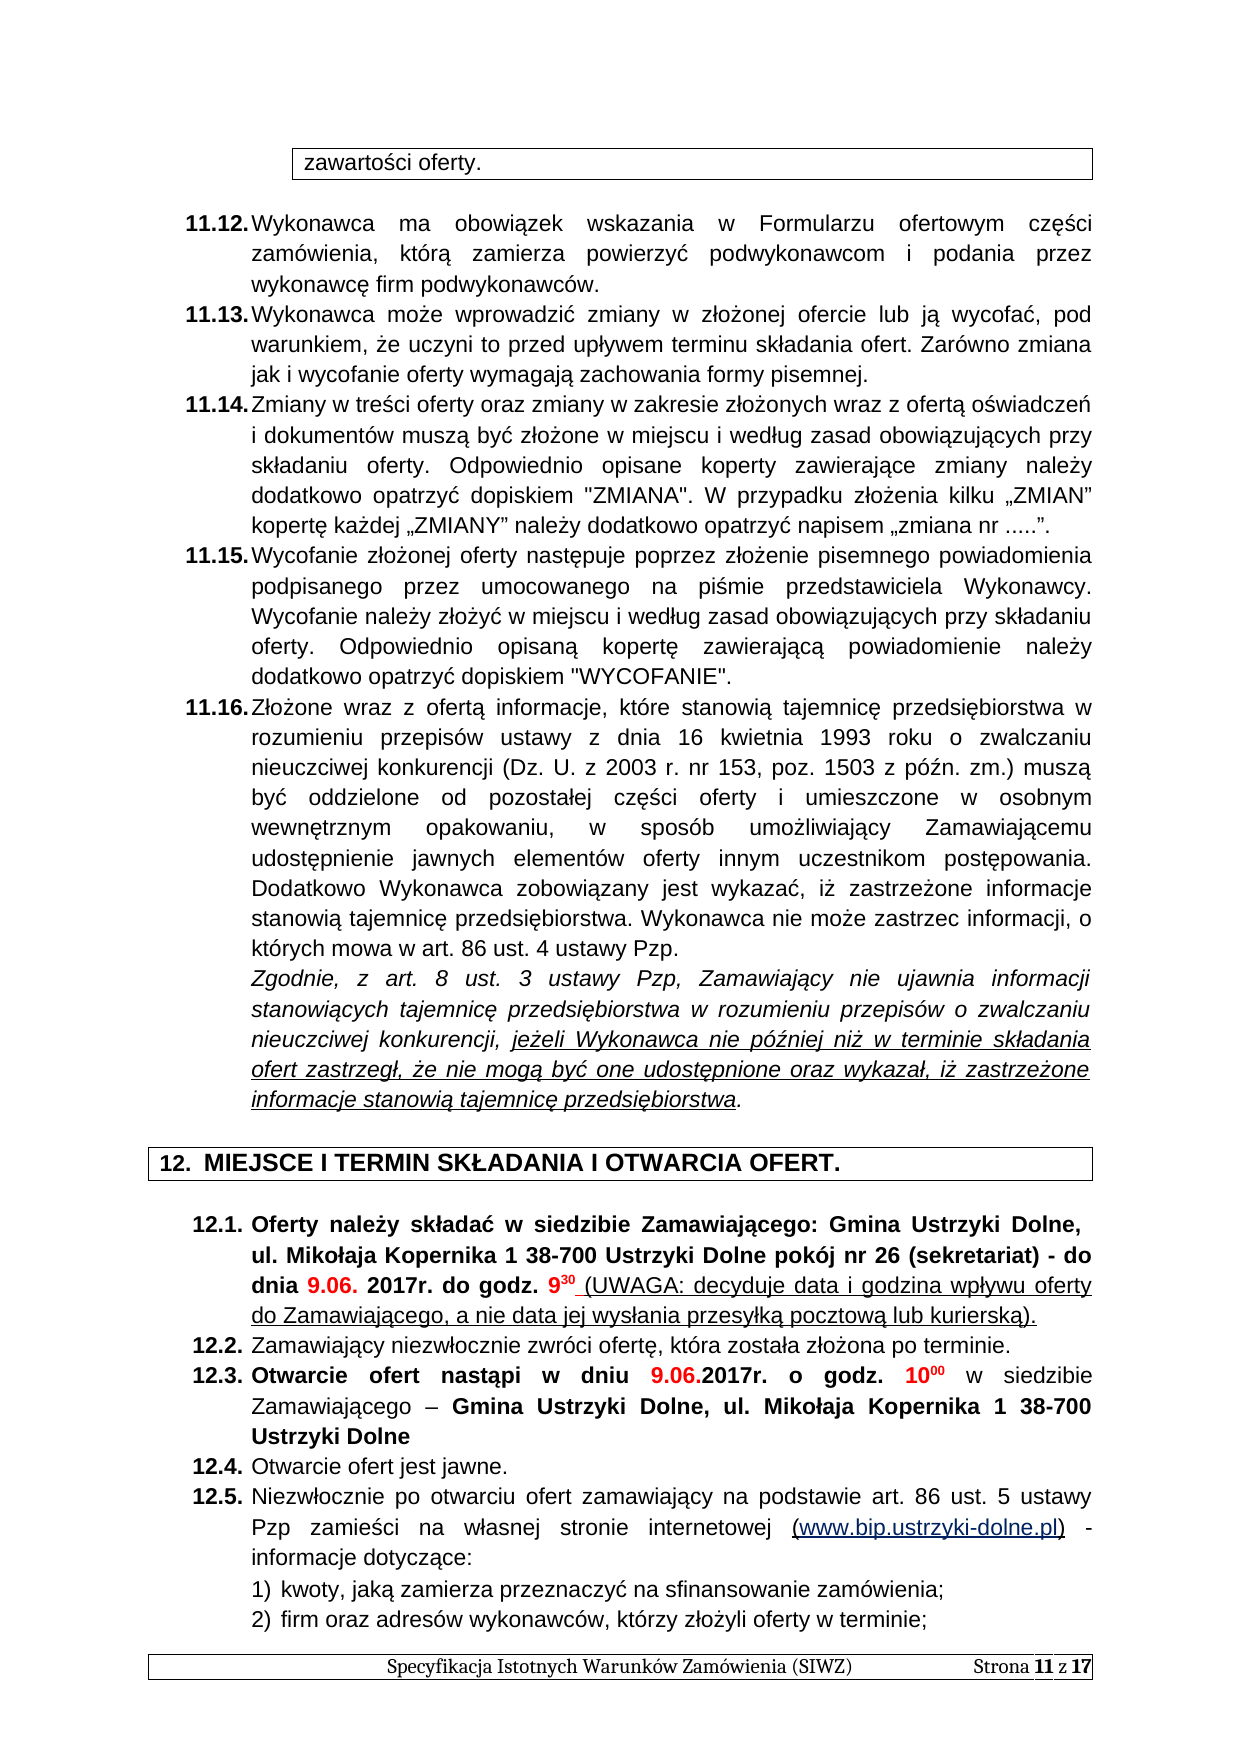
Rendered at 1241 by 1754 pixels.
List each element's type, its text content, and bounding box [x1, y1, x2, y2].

list kwoty, jaką zamierza przeznaczyć na sfinansowanie zamówienia; [251, 1576, 1093, 1602]
list Otwarcie ofert nastąpi w dniu 9.06.2017r. o godz. 1000 w siedzibie Zamawiającego – Gmina Ustrzyki Dolne, ul. Mikołaja Kopernika 1 38-700 Ustrzyki Dolne [192, 1362, 1093, 1449]
list Zamawiający niezwłocznie zwróci ofertę, która została złożona po terminie. [192, 1332, 1093, 1359]
list Otwarcie ofert jest jawne. [192, 1453, 1093, 1479]
list firm oraz adresów wykonawców, którzy złożyli oferty w terminie; [251, 1606, 1093, 1633]
list Wykonawca może wprowadzić zmiany w złożonej ofercie lub ją wycofać, pod warunkiem, że uczyni to przed upływem terminu składania ofert. Zarówno zmiana jak i wycofanie oferty wymagają zachowania formy pisemnej. [185, 301, 1093, 387]
list Złożone wraz z ofertą informacje, które stanowią tajemnicę przedsiębiorstwa w rozumieniu przepisów ustawy z dnia 16 kwietnia 1993 roku o zwalczaniu nieuczciwej konkurencji (Dz. U. z 2003 r. nr 153, poz. 1503 z późn. zm.) muszą być oddzielone od pozostałej części oferty i umieszczone w osobnym wewnętrznym opakowaniu, w sposób umożliwiający Zamawiającemu udostępnienie jawnych elementów oferty innym uczestnikom postępowania. Dodatkowo Wykonawca zobowiązany jest wykazać, iż zastrzeżone informacje stanowią tajemnicę przedsiębiorstwa. Wykonawca nie może zastrzec informacji, o których mowa w art. 86 ust. 4 ustawy Pzp. [185, 693, 1093, 961]
table_header MIEJSCE I TERMIN SKŁADANIA I OTWARCIA OFERT. [149, 1148, 1092, 1180]
list Oferty należy składać w siedzibie Zamawiającego: Gmina Ustrzyki Dolne, ul. Mikołaja Kopernika 1 38-700 Ustrzyki Dolne pokój nr 26 (sekretariat) - do dnia 9.06. 2017r. do godz. 930 (UWAGA: decyduje data i godzina wpływu oferty do Zamawiającego, a nie data jej wysłania przesyłką pocztową lub kurierską). [192, 1211, 1093, 1328]
list Wykonawca ma obowiązek wskazania w Formularzu ofertowym części zamówienia, którą zamierza powierzyć podwykonawcom i podania przez wykonawcę firm podwykonawców. [185, 210, 1093, 297]
text Zgodnie, z art. 8 ust. 3 ustawy Pzp, Zamawiający nie ujawnia informacji stanowiących tajemnicę przedsiębiorstwa w rozumieniu przepisów o zwalczaniu nieuczciwej konkurencji, jeżeli Wykonawca nie później niż w terminie składania ofert zastrzegł, że nie mogą być one udostępnione oraz wykazał, iż zastrzeżone informacje stanowią tajemnicę przedsiębiorstwa. [251, 965, 1093, 1112]
list Zmiany w treści oferty oraz zmiany w zakresie złożonych wraz z ofertą oświadczeń i dokumentów muszą być złożone w miejscu i według zasad obowiązujących przy składaniu oferty. Odpowiednio opisane koperty zawierające zmiany należy dodatkowo opatrzyć dopiskiem "ZMIANA". W przypadku złożenia kilku „ZMIAN” kopertę każdej „ZMIANY” należy dodatkowo opatrzyć napisem „zmiana nr .....”. [185, 391, 1093, 538]
list Wycofanie złożonej oferty następuje poprzez złożenie pisemnego powiadomienia podpisanego przez umocowanego na piśmie przedstawiciela Wykonawcy. Wycofanie należy złożyć w miejscu i według zasad obowiązujących przy składaniu oferty. Odpowiednio opisaną kopertę zawierającą powiadomienie należy dodatkowo opatrzyć dopiskiem "WYCOFANIE". [185, 542, 1093, 689]
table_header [293, 149, 1092, 179]
list Niezwłocznie po otwarciu ofert zamawiający na podstawie art. 86 ust. 5 ustawy Pzp zamieści na własnej stronie internetowej (www.bip.ustrzyki-dolne.pl) - informacje dotyczące: [192, 1483, 1093, 1570]
